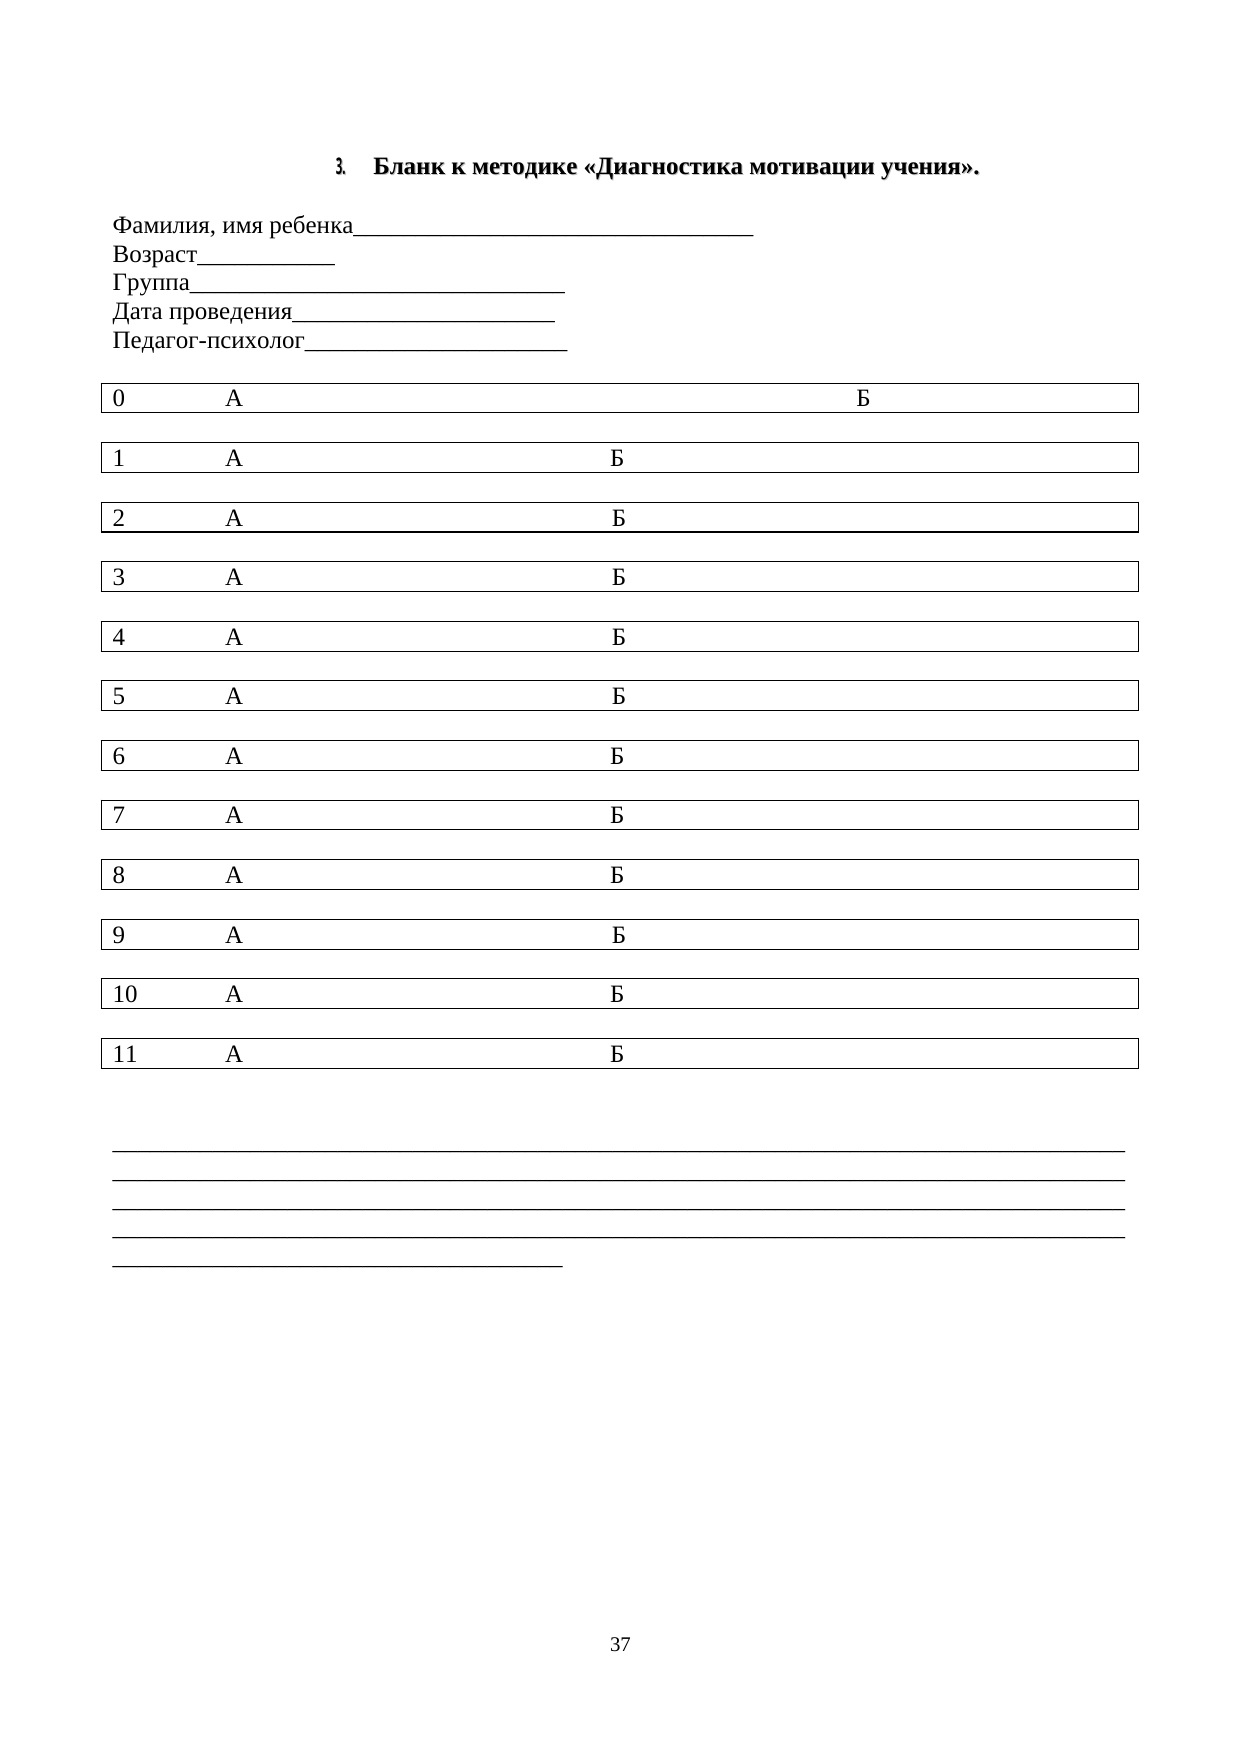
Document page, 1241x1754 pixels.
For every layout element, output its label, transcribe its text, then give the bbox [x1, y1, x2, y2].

table_header 8 А Б [102, 860, 1138, 889]
text Педагог-психолог_____________________ [112, 325, 1128, 354]
table_header 9 А Б [102, 920, 1138, 948]
text ________________________________________________________________________________________________________________________________________________________________________________________________________________________________________________________________________________________________________________________________________________________________________ [112, 1126, 1128, 1270]
table_header 0 А Б [102, 384, 1138, 412]
table_header 4 А Б [102, 622, 1138, 651]
text Дата проведения_____________________ [112, 296, 1128, 325]
table_header 7 А Б [102, 801, 1138, 829]
table_header 5 А Б [102, 681, 1138, 710]
table_header 6 А Б [102, 741, 1138, 770]
text Фамилия, имя ребенка________________________________ Возраст___________ [112, 210, 1128, 267]
table_header 3 А Б [102, 562, 1138, 591]
table_header 1 А Б [102, 443, 1138, 472]
table_header 11 А Б [102, 1039, 1138, 1068]
table_header 10 А Б [102, 979, 1138, 1008]
text Группа______________________________ [112, 267, 1128, 296]
list Бланк к методике «Диагностика мотивации учения». [187, 150, 1128, 181]
table_header 2 А Б [102, 503, 1138, 531]
